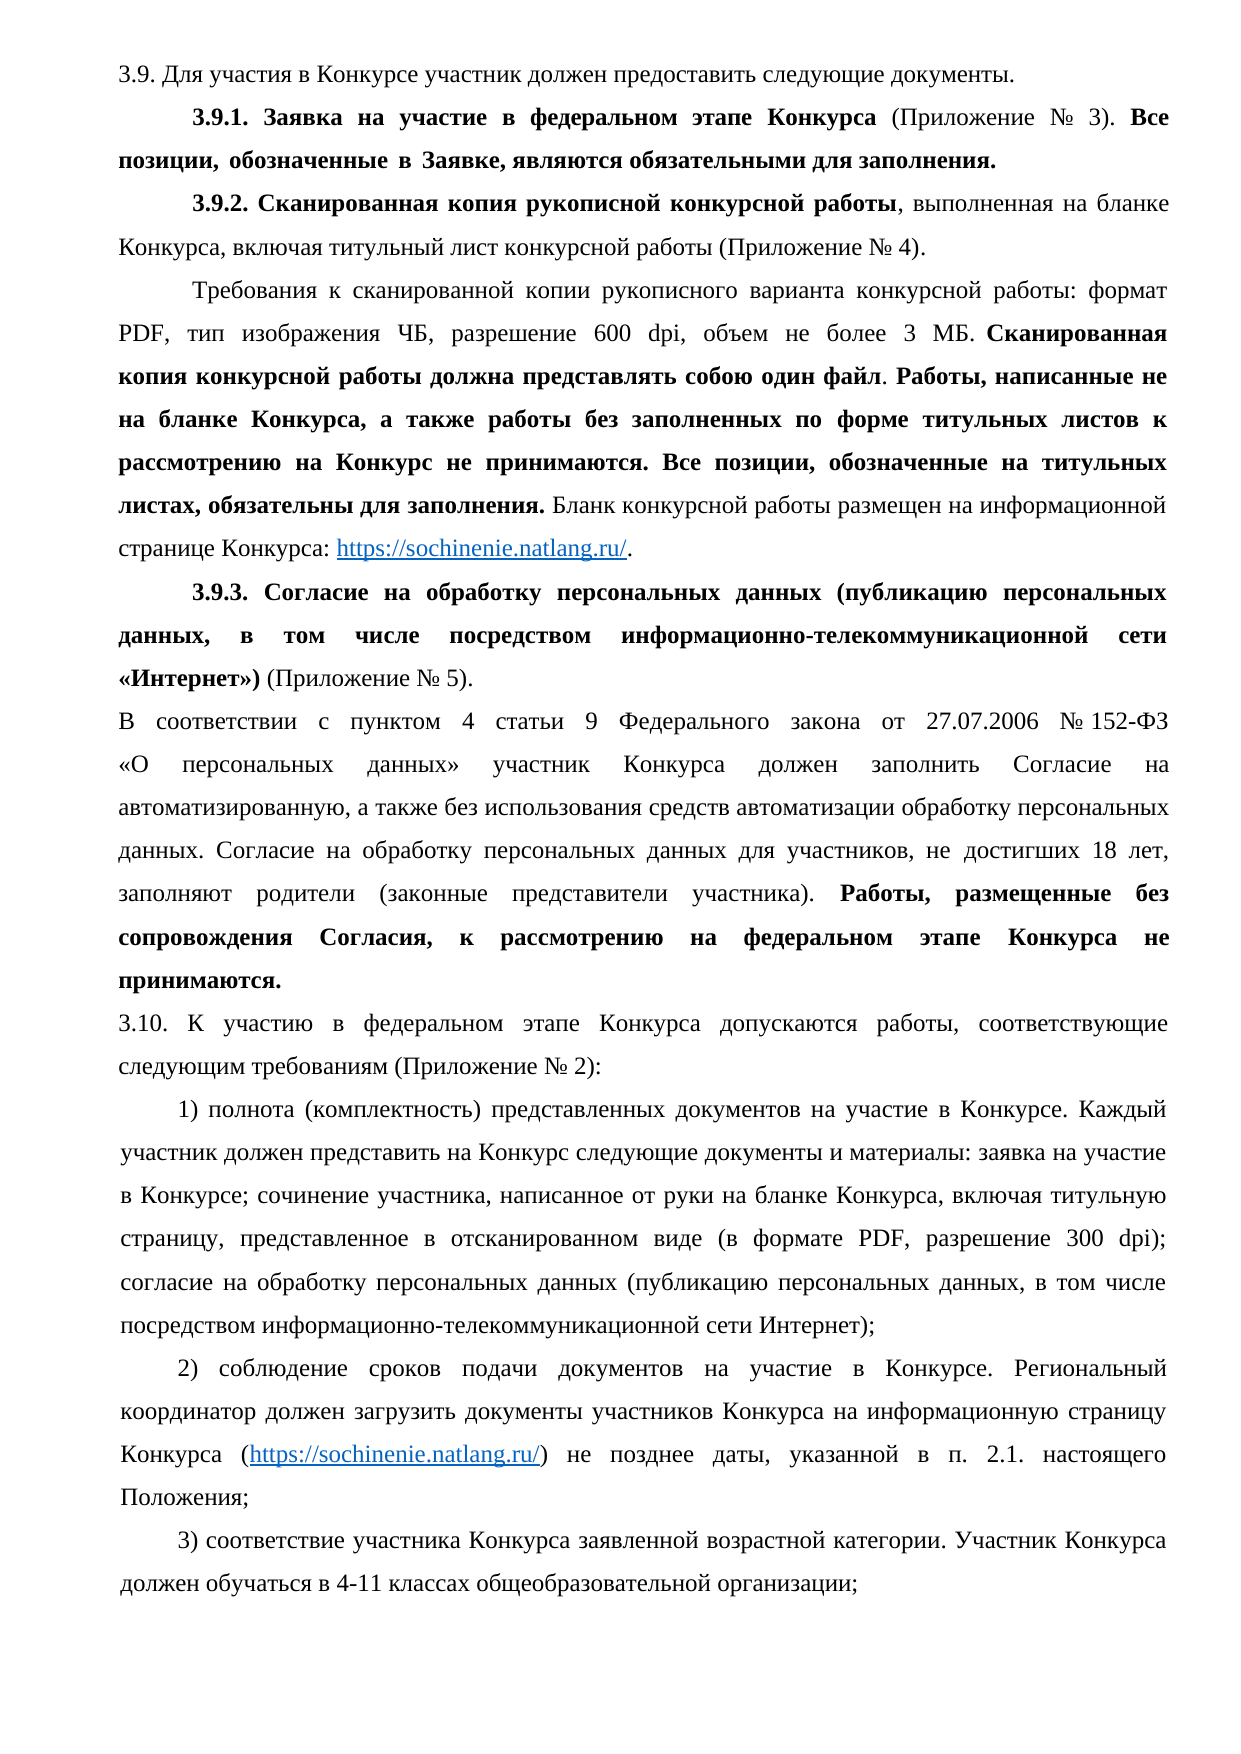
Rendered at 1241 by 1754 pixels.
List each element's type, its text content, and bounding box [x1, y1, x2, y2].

text 3.9.2. Сканированная копия рукописной конкурсной работы, выполненная на бланке Конкурса, включая титульный лист конкурсной работы (Приложение № 4). [118, 188, 1169, 260]
text 1) полнота (комплектность) представленных документов на участие в Конкурсе. Каждый участник должен представить на Конкурс следующие документы и материалы: заявка на участие в Конкурсе; сочинение участника, написанное от руки на бланке Конкурса, включая титульную страницу, представленное в отсканированном виде (в формате PDF, разрешение 300 dpi); согласие на обработку персональных данных (публикацию персональных данных, в том числе посредством информационно-телекоммуникационной сети Интернет); [120, 1094, 1167, 1338]
text 2) соблюдение сроков подачи документов на участие в Конкурсе. Региональный координатор должен загрузить документы участников Конкурса на информационную страницу Конкурса (https://sochinenie.natlang.ru/) не позднее даты, указанной в п. 2.1. настоящего Положения; [120, 1353, 1167, 1511]
text Требования к сканированной копии рукописного варианта конкурсной работы: формат PDF, тип изображения ЧБ, разрешение 600 dpi, объем не более 3 МБ. Сканированная копия конкурсной работы должна представлять собою один файл. Работы, написанные не на бланке Конкурса, а также работы без заполненных по форме титульных листов к рассмотрению на Конкурс не принимаются. Все позиции, обозначенные на титульных листах, обязательны для заполнения. Бланк конкурсной работы размещен на информационной странице Конкурса: https://sochinenie.natlang.ru/. [118, 275, 1167, 562]
text 3) соответствие участника Конкурса заявленной возрастной категории. Участник Конкурса должен обучаться в 4-11 классах общеобразовательной организации; [120, 1525, 1167, 1597]
text 3.9.1. Заявка на участие в федеральном этапе Конкурса (Приложение № 3). Все позиции, обозначенные в Заявке, являются обязательными для заполнения. [118, 102, 1169, 174]
text 3.10. К участию в федеральном этапе Конкурса допускаются работы, соответствующие следующим требованиям (Приложение № 2): [118, 1008, 1169, 1080]
text 3.9. Для участия в Конкурсе участник должен предоставить следующие документы. [118, 59, 1169, 88]
text 3.9.3. Согласие на обработку персональных данных (публикацию персональных данных, в том числе посредством информационно-телекоммуникационной сети «Интернет») (Приложение № 5). [118, 577, 1167, 692]
text В соответствии с пунктом 4 статьи 9 Федерального закона от 27.07.2006 № 152-ФЗ «О персональных данных» участник Конкурса должен заполнить Согласие на автоматизированную, а также без использования средств автоматизации обработку персональных данных. Согласие на обработку персональных данных для участников, не достигших 18 лет, заполняют родители (законные представители участника). Работы, размещенные без сопровождения Согласия, к рассмотрению на федеральном этапе Конкурса не принимаются. [118, 706, 1169, 993]
